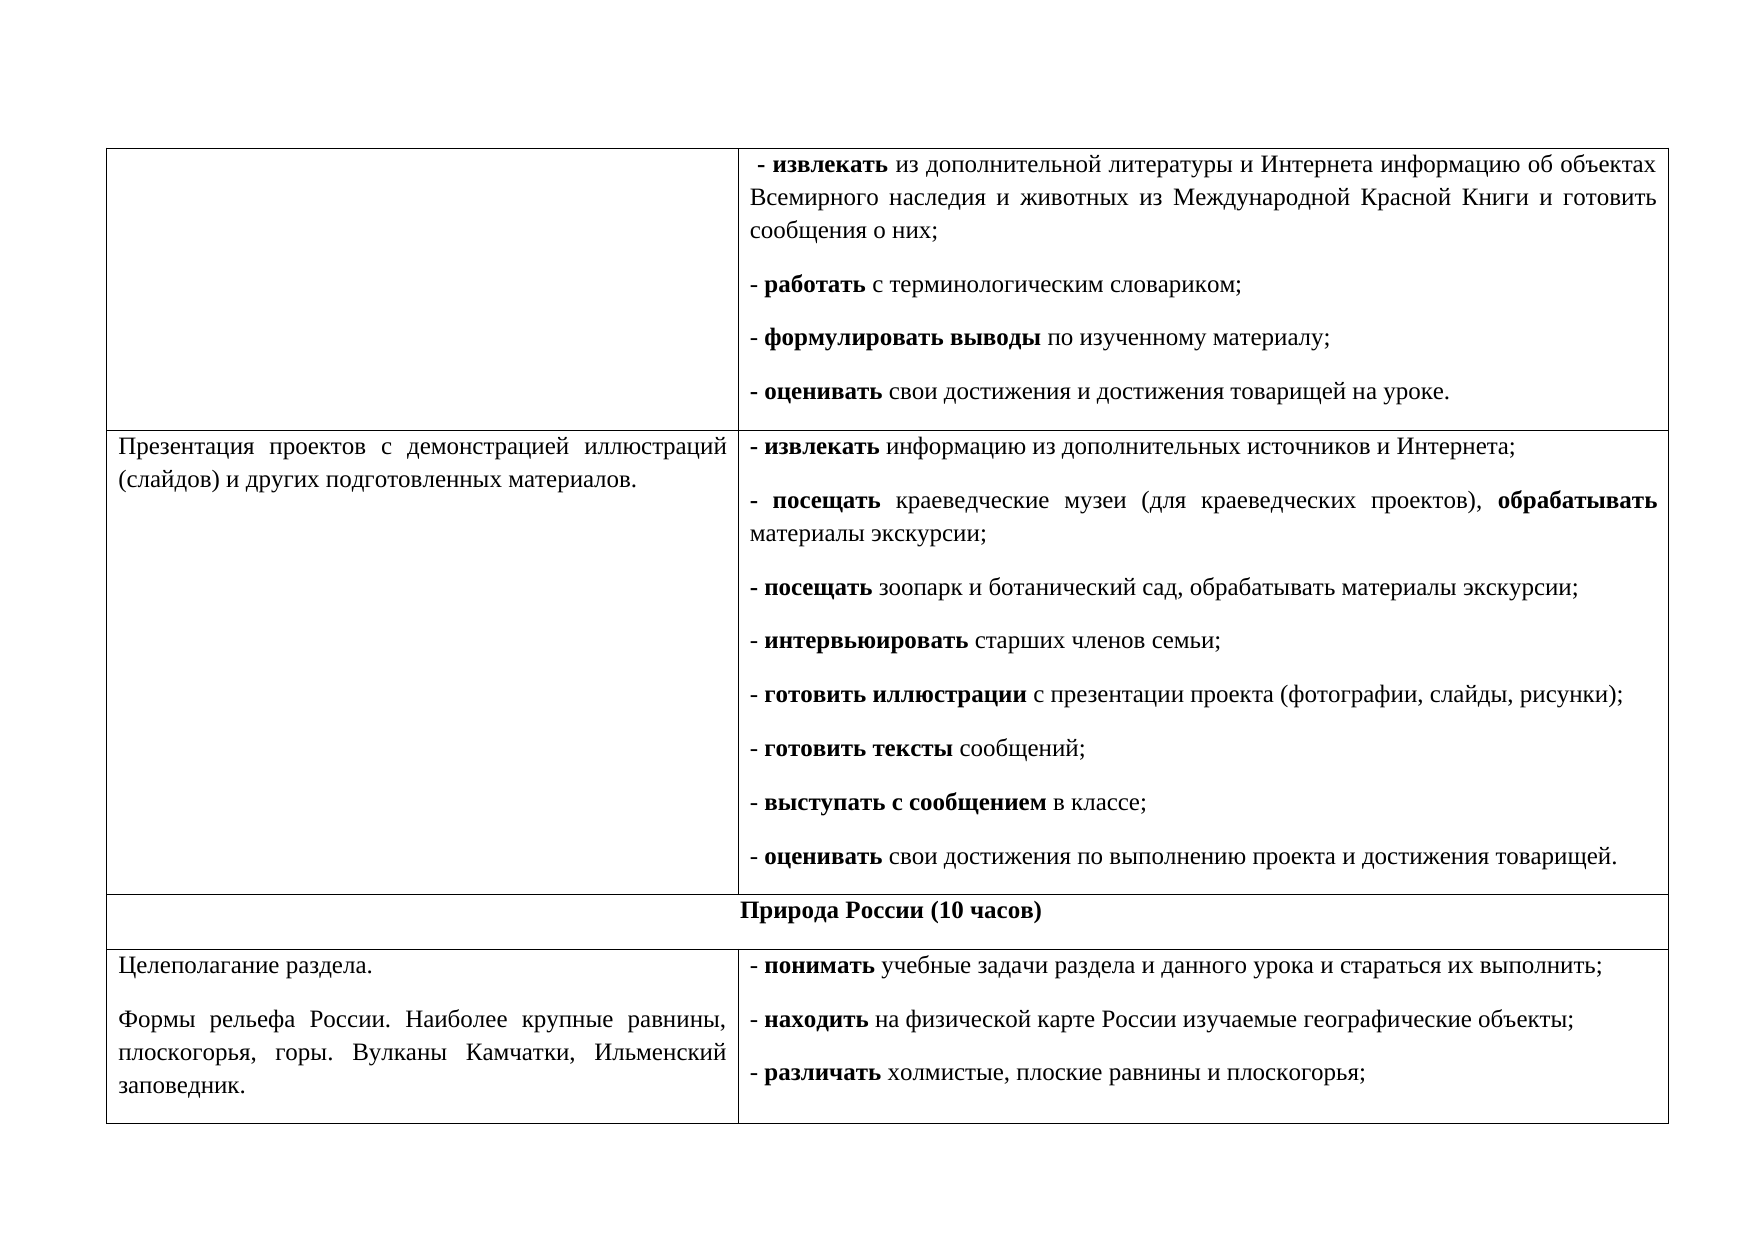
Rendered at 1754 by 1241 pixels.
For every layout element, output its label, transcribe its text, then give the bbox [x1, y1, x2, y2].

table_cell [739, 950, 1668, 1123]
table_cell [107, 950, 738, 1123]
table_cell Природа России (10 часов) [107, 895, 1668, 949]
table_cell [739, 149, 1668, 430]
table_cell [107, 149, 738, 430]
table_cell - извлекать информацию из дополнительных источников и Интернета; - посещать краеведческие музеи (для краеведческих проектов), обрабатывать материалы экскурсии; - посещать зоопарк и ботанический сад, обрабатывать материалы экскурсии; - интервьюировать старших членов семьи; - готовить иллюстрации с презентации проекта (фотографии, слайды, рисунки); - готовить тексты сообщений; - выступать с сообщением в классе; - оценивать свои достижения по выполнению проекта и достижения товарищей. [739, 431, 1668, 894]
table_cell Презентация проектов с демонстрацией иллюстраций (слайдов) и других подготовленных материалов. [107, 431, 738, 894]
